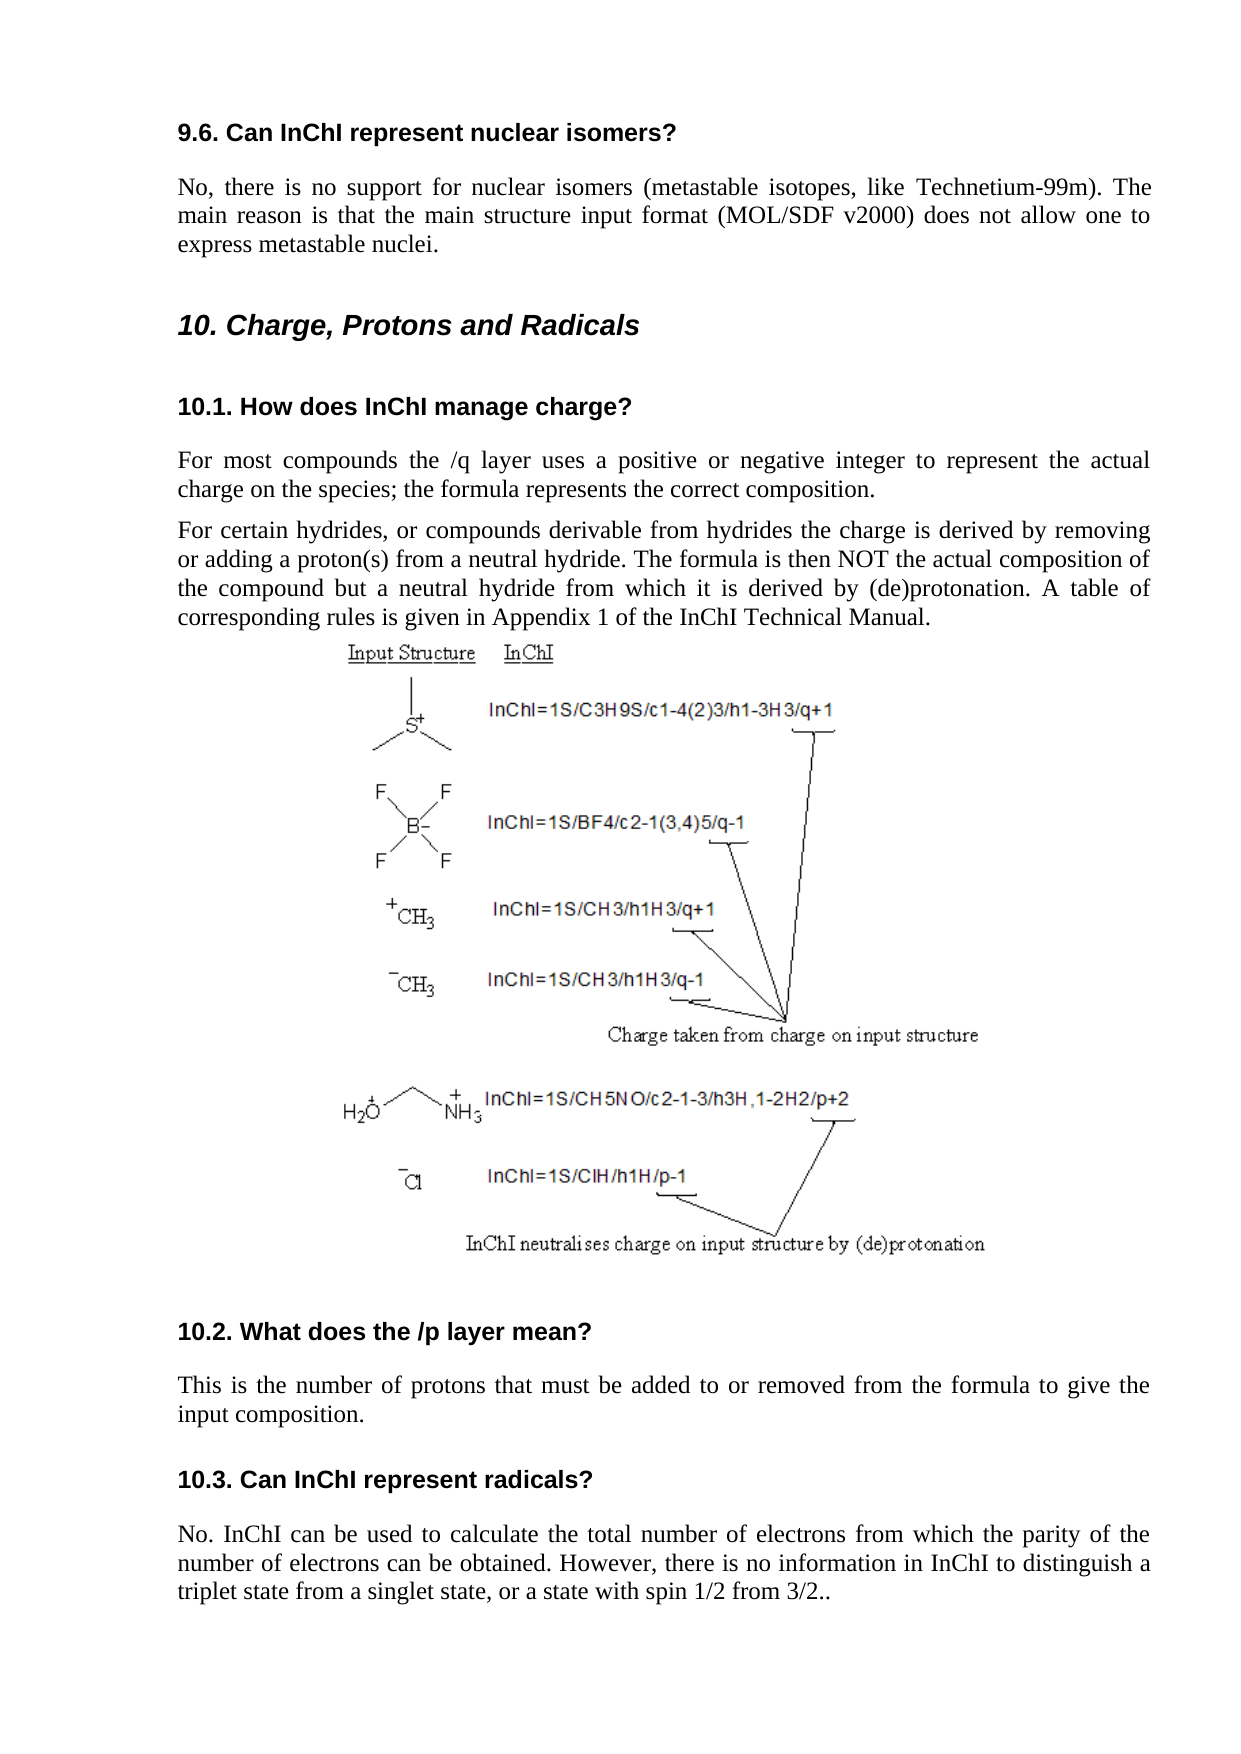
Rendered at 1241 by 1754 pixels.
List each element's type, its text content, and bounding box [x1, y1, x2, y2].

text No, there is no support for nuclear isomers (metastable isotopes, like Technetium-99m). The main reason is that the main structure input format (MOL/SDF v2000) does not allow one to express metastable nuclei. [177, 172, 1152, 258]
text For certain hydrides, or compounds derivable from hydrides the charge is derived by removing or adding a proton(s) from a neutral hydride. The formula is then NOT the actual composition of the compound but a neutral hydride from which it is derived by (de)protonation. A table of corresponding rules is given in Appendix 1 of the InChI Technical Manual. [177, 515, 1152, 630]
subtitle 10. Charge, Protons and Radicals [177, 308, 1152, 342]
picture [343, 642, 986, 1279]
subtitle 9.6. Can InChI represent nuclear isomers? [177, 118, 1152, 147]
text For most compounds the /q layer uses a positive or negative integer to represent the actual charge on the species; the formula represents the correct composition. [177, 445, 1152, 503]
text No. InChI can be used to calculate the total number of electrons from which the parity of the number of electrons can be obtained. However, there is no information in InChI to distinguish a triplet state from a singlet state, or a state with spin 1/2 from 3/2.. [177, 1519, 1152, 1605]
text This is the number of protons that must be added to or removed from the formula to give the input composition. [177, 1370, 1152, 1428]
subtitle 10.2. What does the /p layer mean? [177, 1316, 1152, 1345]
subtitle 10.3. Can InChI represent radicals? [177, 1465, 1152, 1494]
subtitle 10.1. How does InChI manage charge? [177, 392, 1152, 420]
